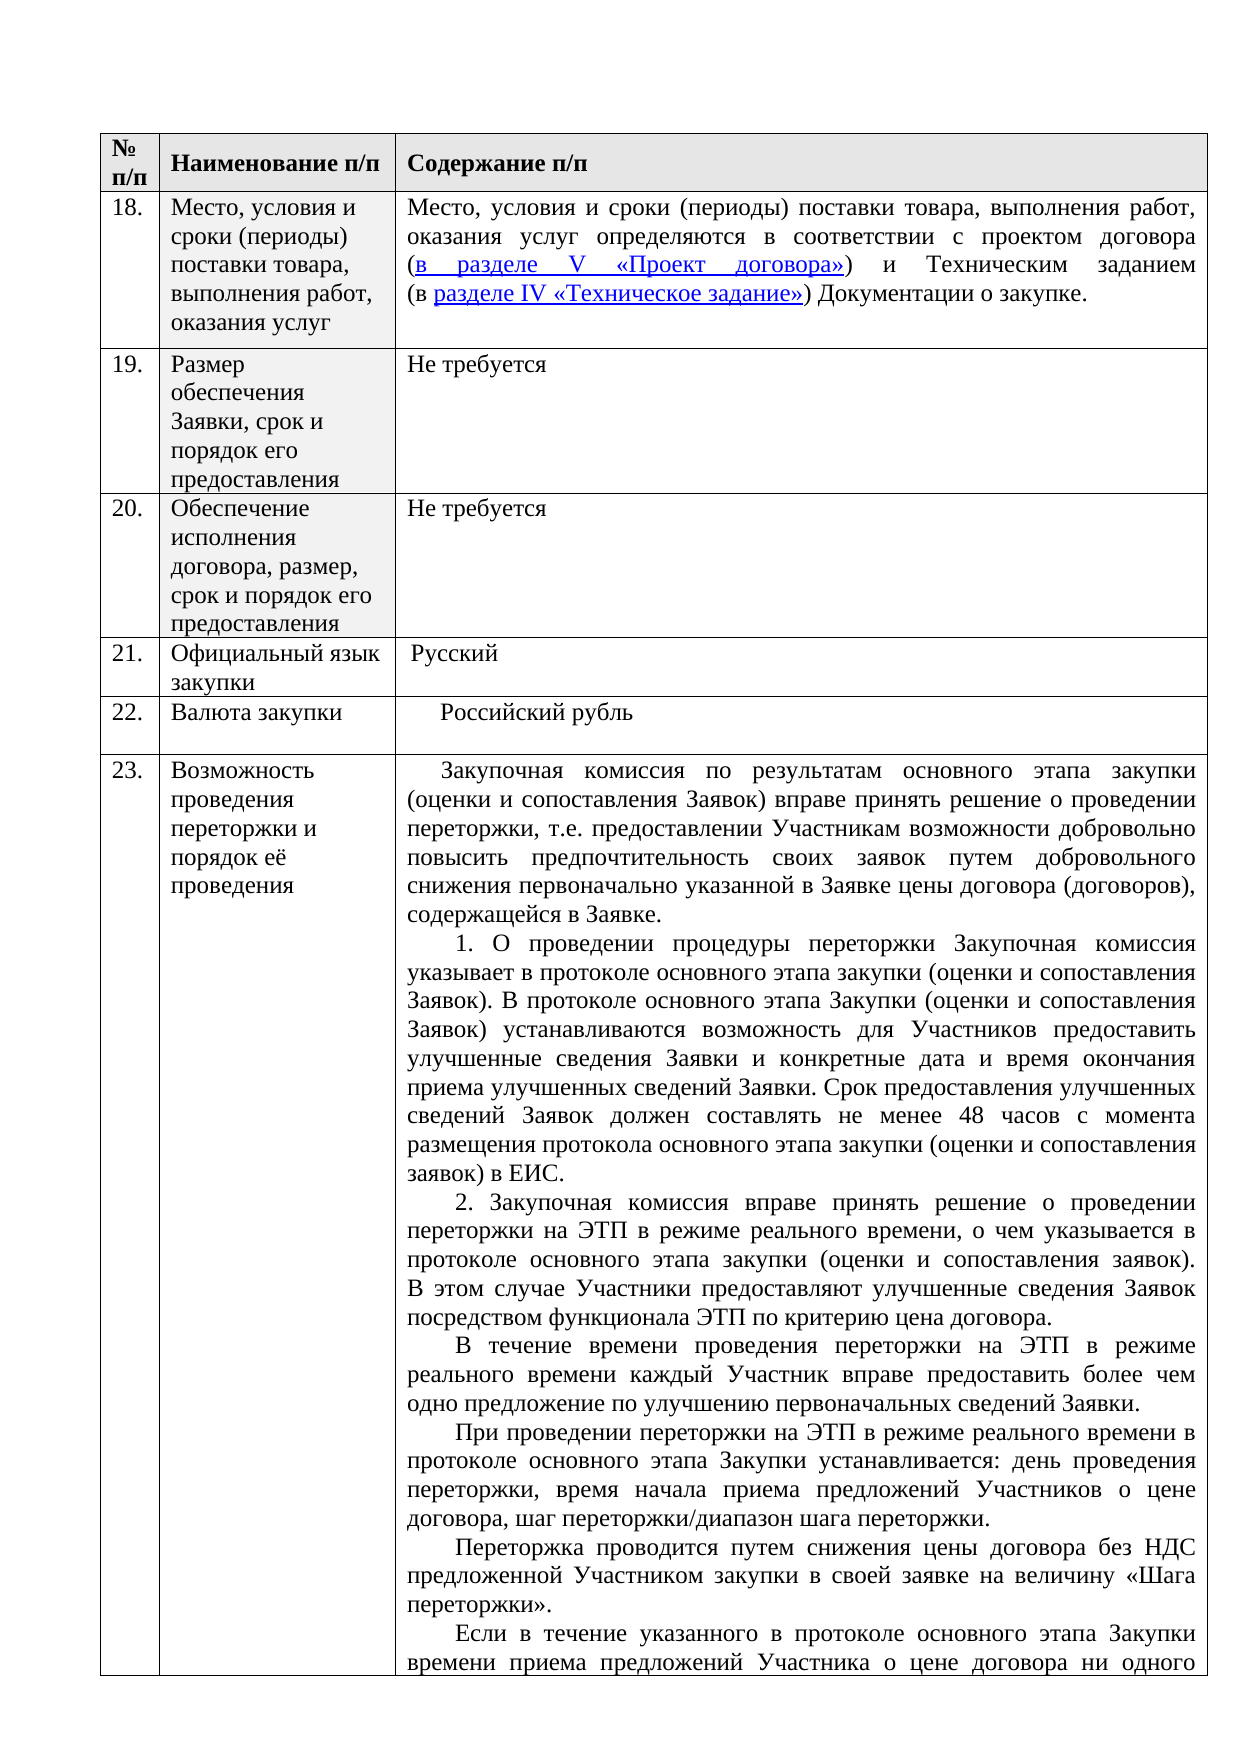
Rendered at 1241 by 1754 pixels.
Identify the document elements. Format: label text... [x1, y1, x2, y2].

table_cell [101, 638, 159, 696]
table_cell [101, 192, 159, 348]
table_cell Обеспечение исполнения договора, размер, срок и порядок его предоставления [160, 494, 395, 637]
table_cell Не требуется [396, 349, 1207, 492]
table_cell Валюта закупки [160, 697, 395, 754]
table_header Наименование п/п [160, 134, 395, 191]
table_cell Место, условия и сроки (периоды) поставки товара, выполнения работ, оказания услуг [160, 192, 395, 348]
table_cell [101, 697, 159, 754]
table_cell [101, 494, 159, 637]
table_header Содержание п/п [396, 134, 1207, 191]
table_cell Не требуется [396, 494, 1207, 637]
table_header № п/п [101, 134, 159, 191]
table_cell [101, 755, 159, 1675]
table_cell Размер обеспечения Заявки, срок и порядок его предоставления [160, 349, 395, 492]
table_cell Место, условия и сроки (периоды) поставки товара, выполнения работ, оказания услуг определяются в соответствии с проектом договора (в разделе V «Проект договора») и Техническим заданием (в разделе IV «Техническое задание») Документации о закупке. [396, 192, 1207, 348]
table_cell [396, 755, 1207, 1675]
table_cell Официальный язык закупки [160, 638, 395, 696]
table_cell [160, 755, 395, 1675]
table_cell Российский рубль [396, 697, 1207, 754]
table_cell Русский [396, 638, 1207, 696]
table_cell [101, 349, 159, 492]
